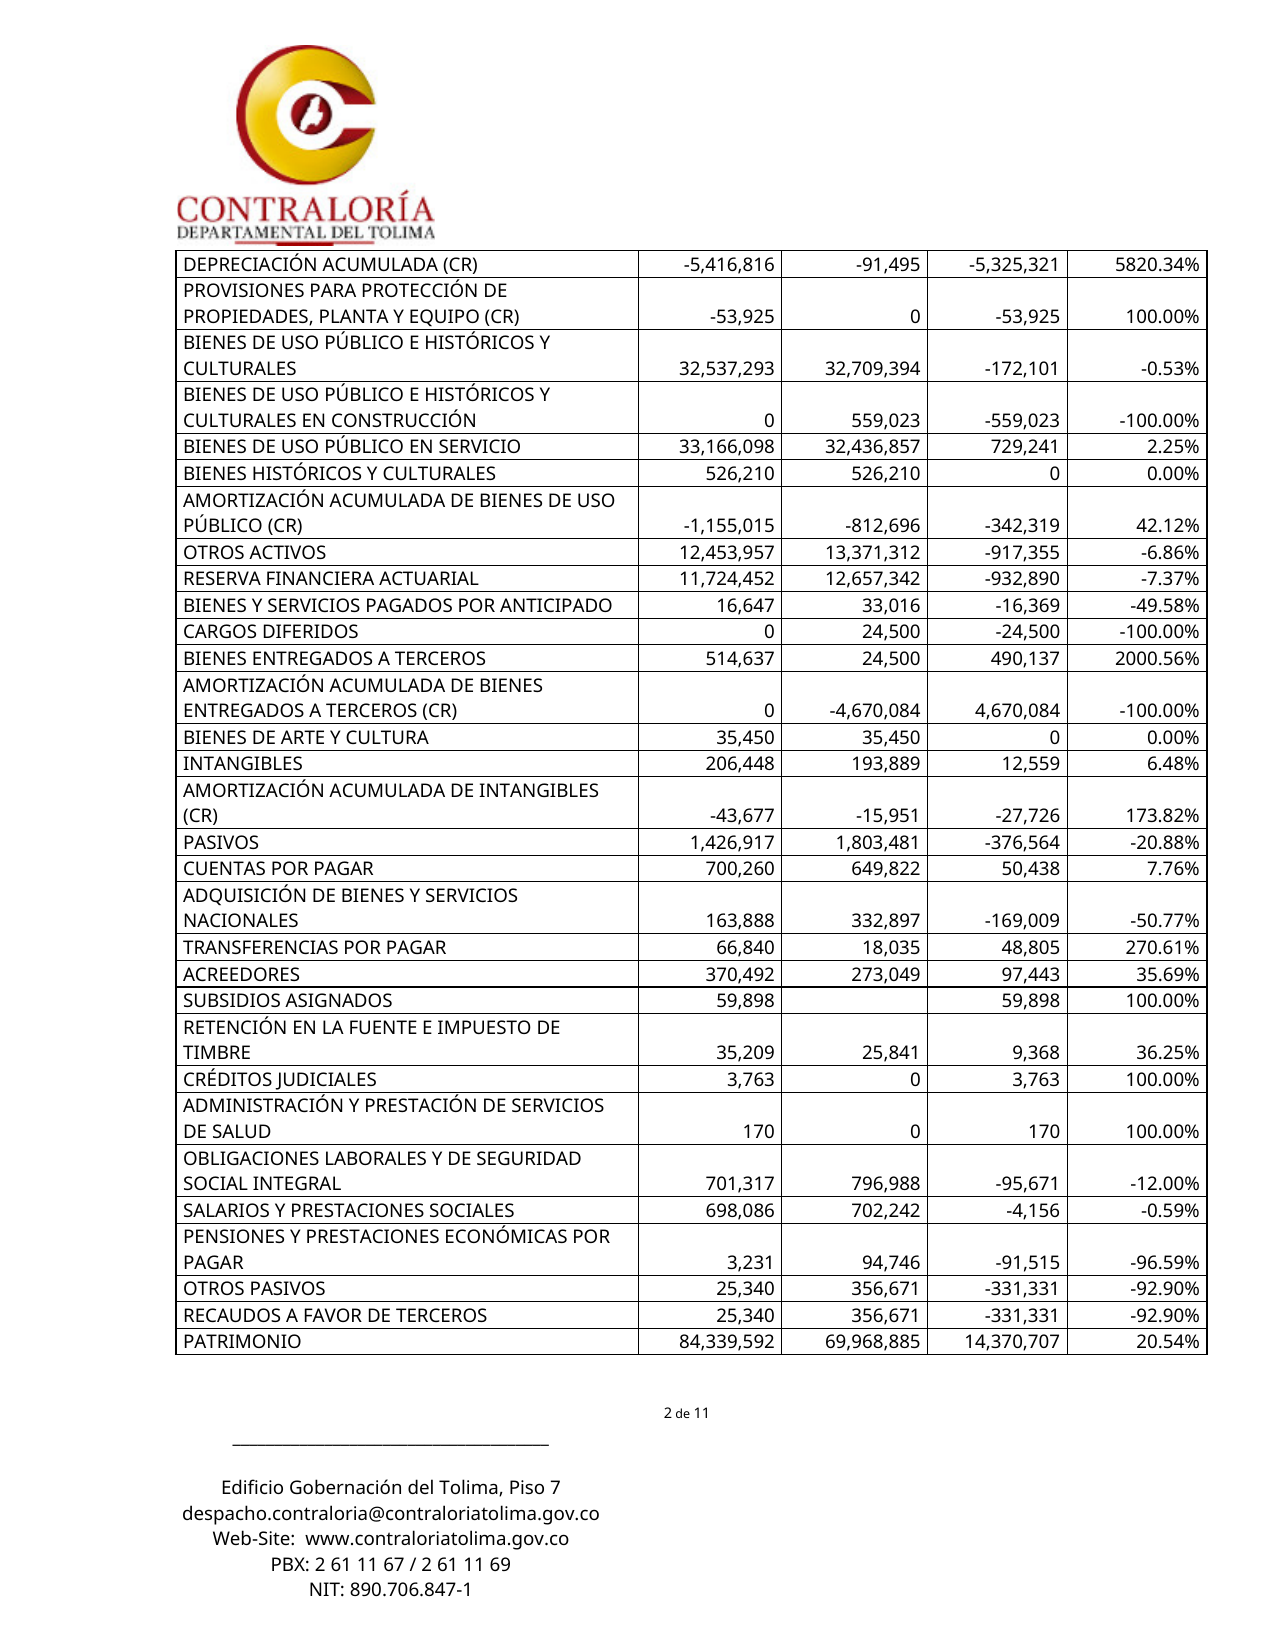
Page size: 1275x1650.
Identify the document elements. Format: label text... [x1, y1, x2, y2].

table_cell -92.90% [1068, 1302, 1206, 1328]
table_cell 170 [639, 1093, 781, 1144]
table_cell 36.25% [1068, 1014, 1206, 1065]
table_cell SUBSIDIOS ASIGNADOS [177, 988, 638, 1013]
table_cell PROVISIONES PARA PROTECCIÓN DE PROPIEDADES, PLANTA Y EQUIPO (CR) [177, 278, 638, 329]
table_cell -96.59% [1068, 1224, 1206, 1274]
table_cell 0 [782, 278, 927, 329]
table_cell -43,677 [639, 777, 781, 828]
table_cell -342,319 [928, 487, 1067, 538]
table_cell 94,746 [782, 1224, 927, 1274]
table_cell 526,210 [639, 460, 781, 486]
table_cell 25,340 [639, 1276, 781, 1301]
table_cell 0 [928, 460, 1067, 486]
table_cell 69,968,885 [782, 1329, 927, 1354]
table_cell DEPRECIACIÓN ACUMULADA (CR) [177, 251, 638, 277]
table_cell 649,822 [782, 856, 927, 881]
table_cell -932,890 [928, 566, 1067, 591]
table_cell 729,241 [928, 434, 1067, 459]
table_cell 100.00% [1068, 1093, 1206, 1144]
table_cell 14,370,707 [928, 1329, 1067, 1354]
table_cell OBLIGACIONES LABORALES Y DE SEGURIDAD SOCIAL INTEGRAL [177, 1145, 638, 1196]
table_cell 20.54% [1068, 1329, 1206, 1354]
table_cell -917,355 [928, 539, 1067, 564]
table_cell -24,500 [928, 619, 1067, 644]
table_cell PENSIONES Y PRESTACIONES ECONÓMICAS POR PAGAR [177, 1224, 638, 1274]
table_cell 206,448 [639, 751, 781, 776]
table_cell 3,763 [639, 1066, 781, 1092]
table_cell 796,988 [782, 1145, 927, 1196]
table_cell 332,897 [782, 882, 927, 933]
table_cell -92.90% [1068, 1276, 1206, 1301]
table_cell 24,500 [782, 645, 927, 671]
table_cell -27,726 [928, 777, 1067, 828]
table_cell 514,637 [639, 645, 781, 671]
table_cell 59,898 [639, 988, 781, 1013]
table_cell 1,426,917 [639, 829, 781, 855]
table_cell -169,009 [928, 882, 1067, 933]
table_cell CRÉDITOS JUDICIALES [177, 1066, 638, 1092]
table_cell 526,210 [782, 460, 927, 486]
table_cell AMORTIZACIÓN ACUMULADA DE BIENES ENTREGADOS A TERCEROS (CR) [177, 672, 638, 723]
table_cell AMORTIZACIÓN ACUMULADA DE INTANGIBLES (CR) [177, 777, 638, 828]
table_cell BIENES ENTREGADOS A TERCEROS [177, 645, 638, 671]
table_cell 35,209 [639, 1014, 781, 1065]
table_cell ADQUISICIÓN DE BIENES Y SERVICIOS NACIONALES [177, 882, 638, 933]
table_cell 1,803,481 [782, 829, 927, 855]
table_cell -95,671 [928, 1145, 1067, 1196]
table_cell 32,709,394 [782, 330, 927, 381]
table_cell CUENTAS POR PAGAR [177, 856, 638, 881]
table_cell CARGOS DIFERIDOS [177, 619, 638, 644]
table_cell BIENES DE USO PÚBLICO EN SERVICIO [177, 434, 638, 459]
table_cell -53,925 [639, 278, 781, 329]
table_cell 0 [639, 672, 781, 723]
table_cell RECAUDOS A FAVOR DE TERCEROS [177, 1302, 638, 1328]
table_cell 84,339,592 [639, 1329, 781, 1354]
table_cell -100.00% [1068, 672, 1206, 723]
table_cell 0.00% [1068, 724, 1206, 749]
table_cell -172,101 [928, 330, 1067, 381]
table_cell 18,035 [782, 934, 927, 960]
table_cell 490,137 [928, 645, 1067, 671]
table_cell OTROS PASIVOS [177, 1276, 638, 1301]
table_cell 701,317 [639, 1145, 781, 1196]
table_cell -376,564 [928, 829, 1067, 855]
table_cell -0.59% [1068, 1197, 1206, 1222]
table_cell SALARIOS Y PRESTACIONES SOCIALES [177, 1197, 638, 1222]
table_cell -5,416,816 [639, 251, 781, 277]
table_cell 97,443 [928, 961, 1067, 986]
table_cell 25,841 [782, 1014, 927, 1065]
table_cell -4,156 [928, 1197, 1067, 1222]
table_cell 356,671 [782, 1302, 927, 1328]
table_cell 370,492 [639, 961, 781, 986]
table_cell 16,647 [639, 592, 781, 618]
table_cell -1,155,015 [639, 487, 781, 538]
table_cell -49.58% [1068, 592, 1206, 618]
table_cell -812,696 [782, 487, 927, 538]
table_cell ADMINISTRACIÓN Y PRESTACIÓN DE SERVICIOS DE SALUD [177, 1093, 638, 1144]
table_cell -15,951 [782, 777, 927, 828]
table_cell 273,049 [782, 961, 927, 986]
table_cell 2000.56% [1068, 645, 1206, 671]
picture [177, 45, 435, 246]
table_cell -91,495 [782, 251, 927, 277]
table_cell 0.00% [1068, 460, 1206, 486]
table_cell -16,369 [928, 592, 1067, 618]
table_cell 356,671 [782, 1276, 927, 1301]
table_cell INTANGIBLES [177, 751, 638, 776]
table_cell 100.00% [1068, 1066, 1206, 1092]
table_cell 0 [782, 1093, 927, 1144]
table_cell 700,260 [639, 856, 781, 881]
table_cell 5820.34% [1068, 251, 1206, 277]
table_cell 66,840 [639, 934, 781, 960]
table_cell TRANSFERENCIAS POR PAGAR [177, 934, 638, 960]
table_cell AMORTIZACIÓN ACUMULADA DE BIENES DE USO PÚBLICO (CR) [177, 487, 638, 538]
table_cell 173.82% [1068, 777, 1206, 828]
table_cell BIENES DE ARTE Y CULTURA [177, 724, 638, 749]
table_cell -559,023 [928, 382, 1067, 433]
table_cell 170 [928, 1093, 1067, 1144]
table_cell -331,331 [928, 1302, 1067, 1328]
table_cell 12,453,957 [639, 539, 781, 564]
table_cell 0 [928, 724, 1067, 749]
table_cell 7.76% [1068, 856, 1206, 881]
table_cell -0.53% [1068, 330, 1206, 381]
table_cell -5,325,321 [928, 251, 1067, 277]
table_cell 163,888 [639, 882, 781, 933]
table_cell 32,436,857 [782, 434, 927, 459]
table_cell 33,166,098 [639, 434, 781, 459]
table_cell RETENCIÓN EN LA FUENTE E IMPUESTO DE TIMBRE [177, 1014, 638, 1065]
table_cell 702,242 [782, 1197, 927, 1222]
table_cell -7.37% [1068, 566, 1206, 591]
table_cell -100.00% [1068, 619, 1206, 644]
table_cell 559,023 [782, 382, 927, 433]
table_cell -91,515 [928, 1224, 1067, 1274]
table_cell 33,016 [782, 592, 927, 618]
table_cell 32,537,293 [639, 330, 781, 381]
table_cell 13,371,312 [782, 539, 927, 564]
table_cell 35,450 [782, 724, 927, 749]
table_cell 3,231 [639, 1224, 781, 1274]
table_cell 11,724,452 [639, 566, 781, 591]
table_cell 9,368 [928, 1014, 1067, 1065]
table_cell 35.69% [1068, 961, 1206, 986]
table_cell 100.00% [1068, 278, 1206, 329]
table_cell 6.48% [1068, 751, 1206, 776]
table_cell 3,763 [928, 1066, 1067, 1092]
table_cell 24,500 [782, 619, 927, 644]
table_cell -100.00% [1068, 382, 1206, 433]
table_cell 50,438 [928, 856, 1067, 881]
table_cell -4,670,084 [782, 672, 927, 723]
table_cell 2.25% [1068, 434, 1206, 459]
table_cell 12,657,342 [782, 566, 927, 591]
table_cell -331,331 [928, 1276, 1067, 1301]
table_cell 42.12% [1068, 487, 1206, 538]
table_cell -53,925 [928, 278, 1067, 329]
table_cell 100.00% [1068, 988, 1206, 1013]
table_cell 12,559 [928, 751, 1067, 776]
table_cell PASIVOS [177, 829, 638, 855]
table_cell 25,340 [639, 1302, 781, 1328]
table_cell BIENES DE USO PÚBLICO E HISTÓRICOS Y CULTURALES [177, 330, 638, 381]
table_cell 270.61% [1068, 934, 1206, 960]
table_cell BIENES Y SERVICIOS PAGADOS POR ANTICIPADO [177, 592, 638, 618]
table_cell BIENES DE USO PÚBLICO E HISTÓRICOS Y CULTURALES EN CONSTRUCCIÓN [177, 382, 638, 433]
table_cell ACREEDORES [177, 961, 638, 986]
table_cell 0 [639, 619, 781, 644]
table_cell -20.88% [1068, 829, 1206, 855]
table_cell PATRIMONIO [177, 1329, 638, 1354]
table_cell 59,898 [928, 988, 1067, 1013]
table_cell 0 [782, 1066, 927, 1092]
table_cell 4,670,084 [928, 672, 1067, 723]
table_cell 48,805 [928, 934, 1067, 960]
table_cell BIENES HISTÓRICOS Y CULTURALES [177, 460, 638, 486]
table_cell [782, 988, 927, 1013]
table_cell -6.86% [1068, 539, 1206, 564]
table_cell 0 [639, 382, 781, 433]
table_cell 698,086 [639, 1197, 781, 1222]
table_cell OTROS ACTIVOS [177, 539, 638, 564]
table_cell 35,450 [639, 724, 781, 749]
table_cell -12.00% [1068, 1145, 1206, 1196]
table_cell RESERVA FINANCIERA ACTUARIAL [177, 566, 638, 591]
table_cell 193,889 [782, 751, 927, 776]
table_cell -50.77% [1068, 882, 1206, 933]
